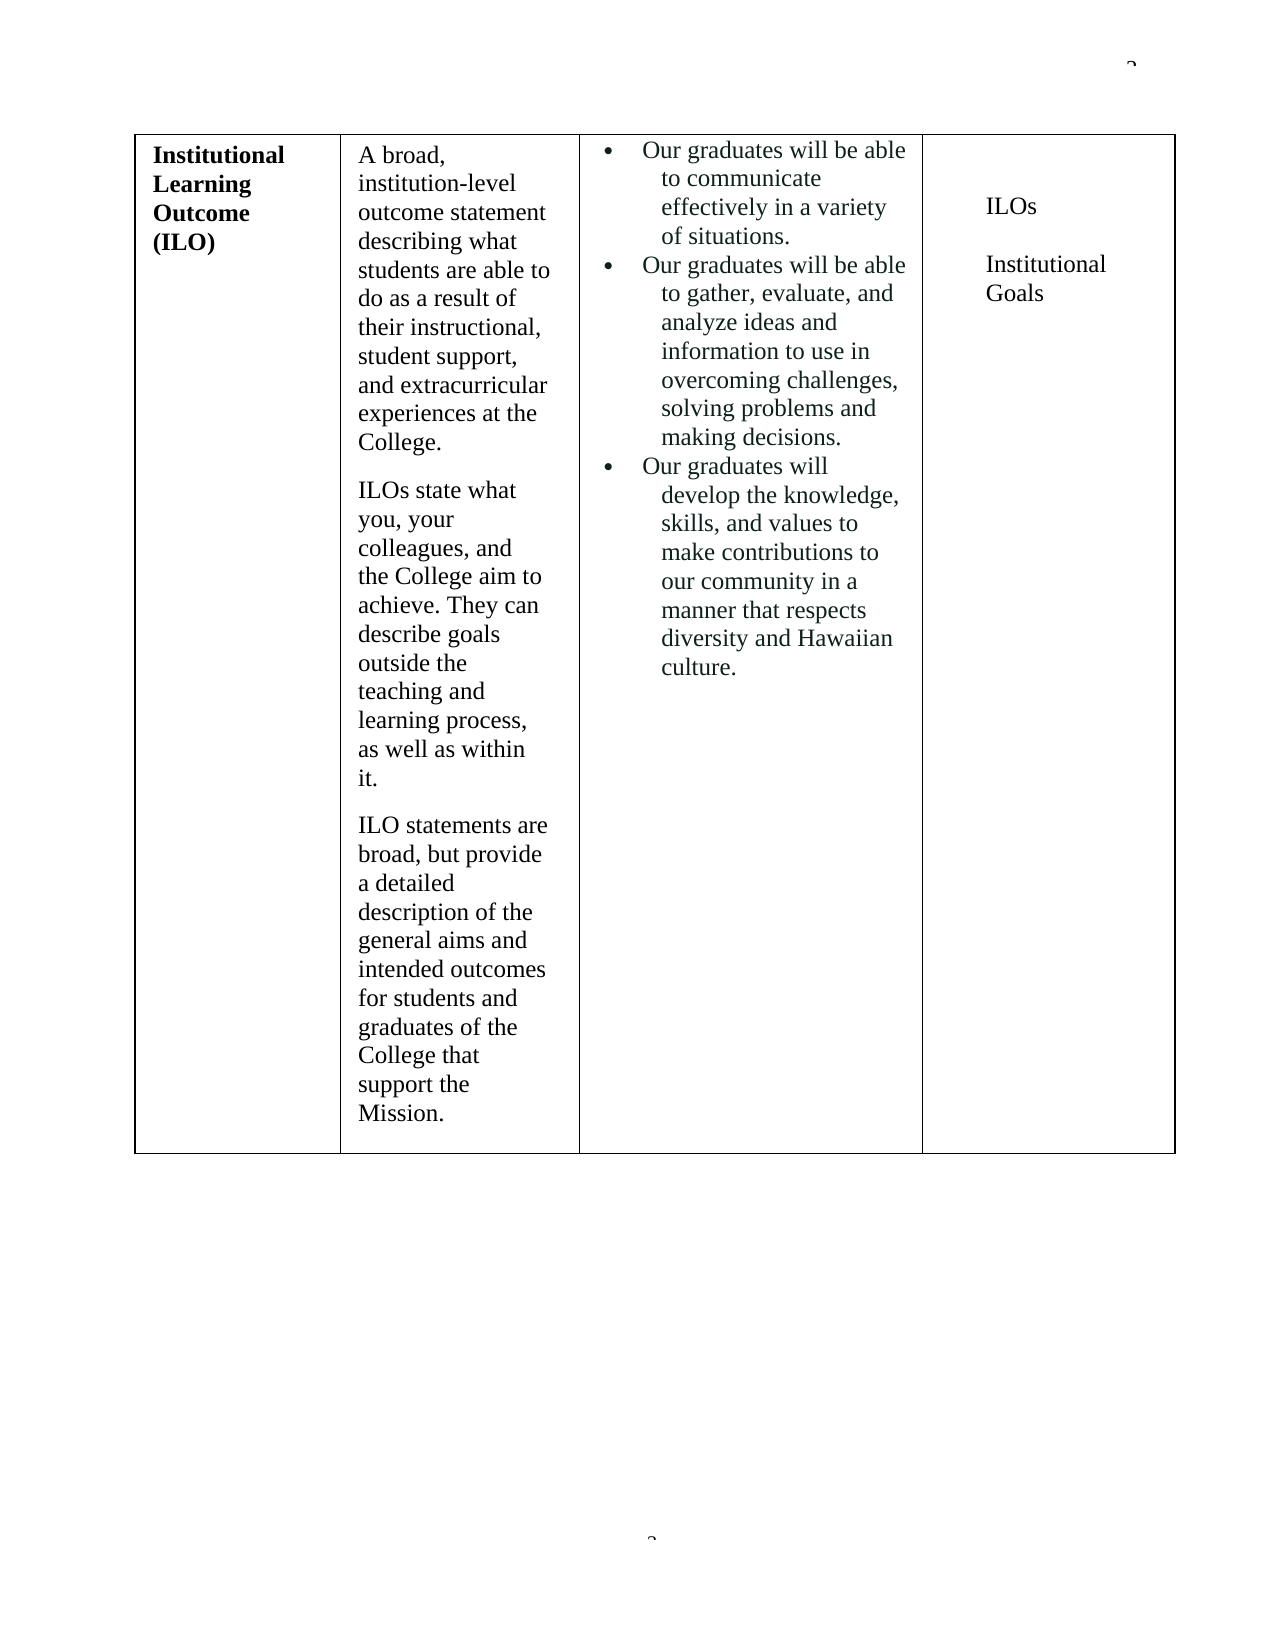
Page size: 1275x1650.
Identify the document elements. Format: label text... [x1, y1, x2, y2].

table_header Institutional Learning Outcome (ILO) [136, 135, 340, 1153]
table_header A broad, institution-level outcome statement describing what students are able to do as a result of their instructional, student support, and extracurricular experiences at the College. ILOs state what you, your colleagues, and the College aim to achieve. They can describe goals outside the teaching and learning process, as well as within it. ILO statements are broad, but provide a detailed description of the general aims and intended outcomes for students and graduates of the College that support the Mission. [341, 135, 579, 1153]
table_header ILOs Institutional Goals [923, 135, 1174, 1153]
table_header Our graduates will be able to communicate effectively in a variety of situations. Our graduates will be able to gather, evaluate, and analyze ideas and information to use in overcoming challenges, solving problems and making decisions. Our graduates will develop the knowledge, skills, and values to make contributions to our community in a manner that respects diversity and Hawaiian culture. [580, 135, 922, 1153]
